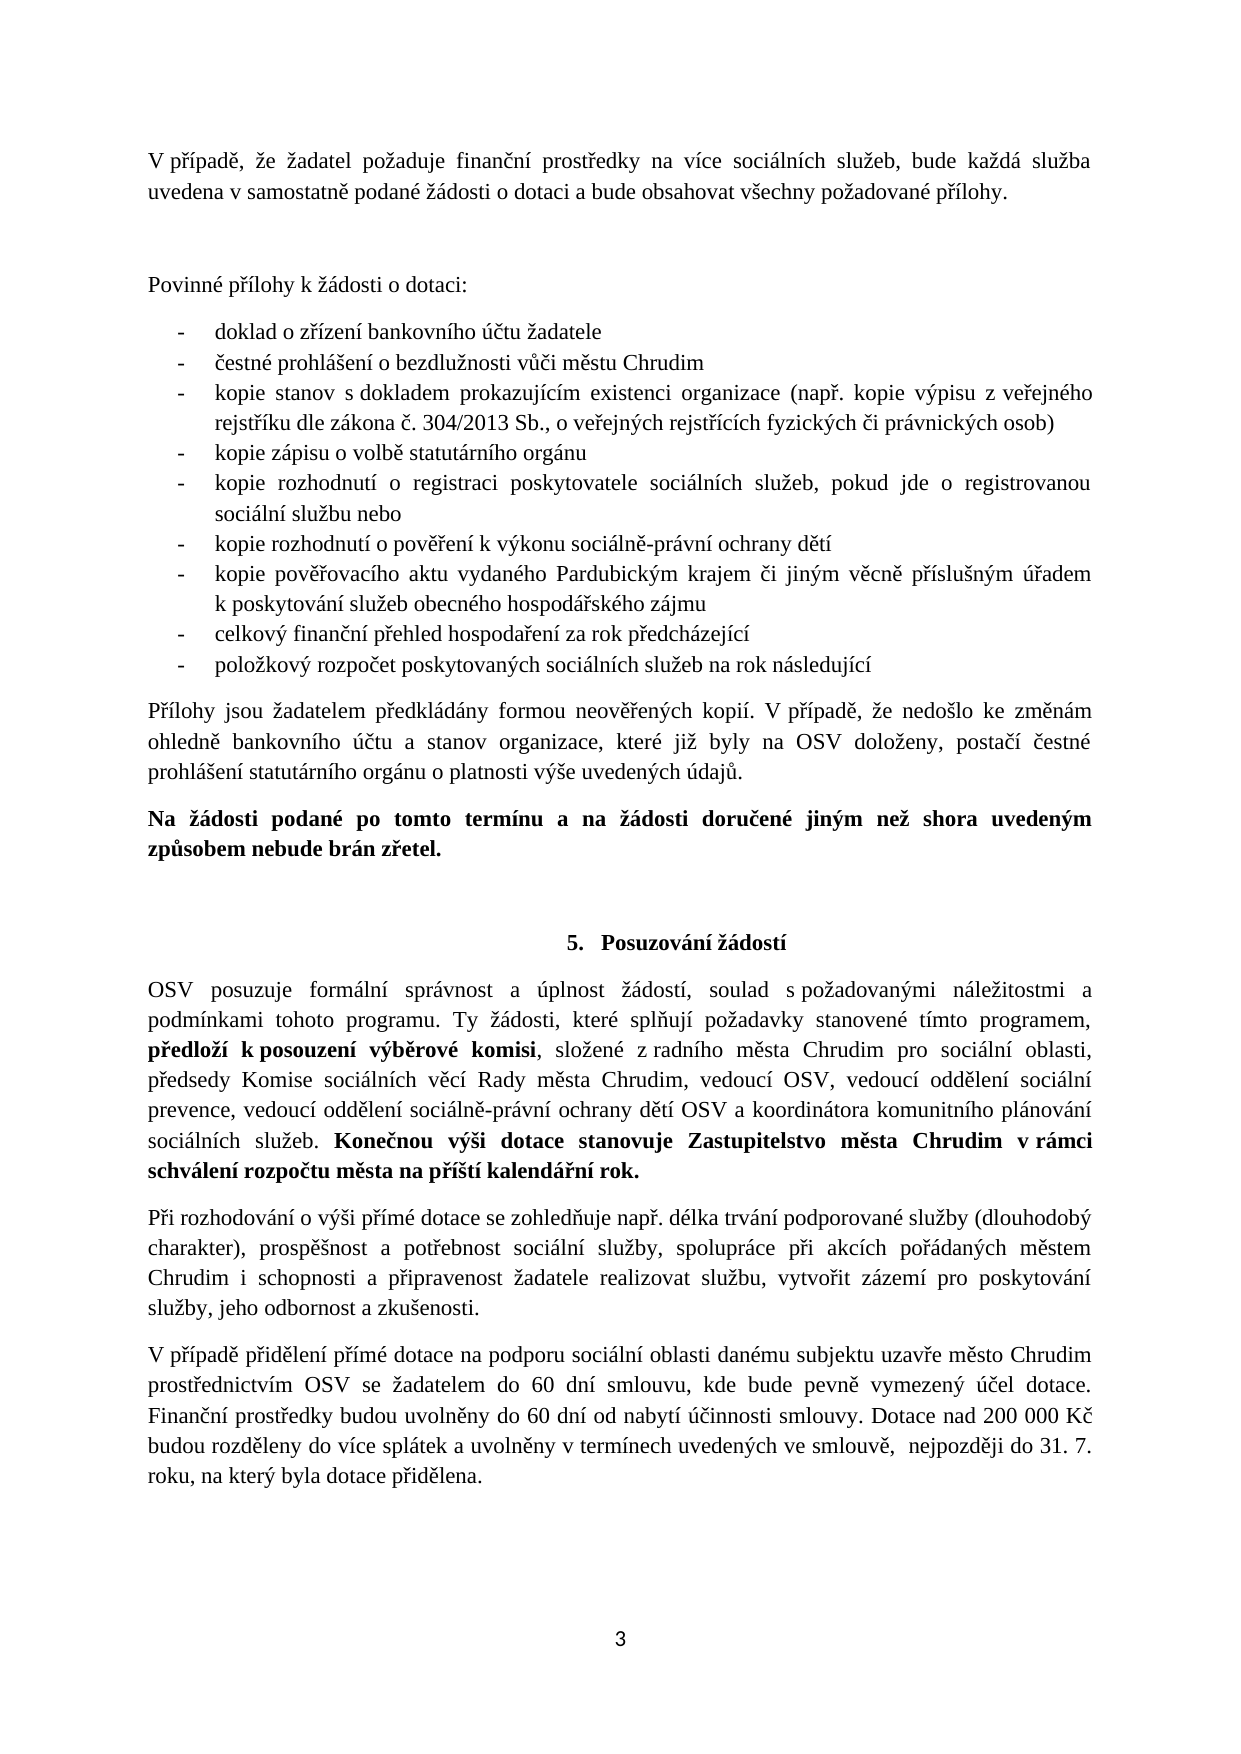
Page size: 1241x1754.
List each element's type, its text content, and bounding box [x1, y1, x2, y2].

list kopie stanov s dokladem prokazujícím existenci organizace (např. kopie výpisu z veřejného rejstříku dle zákona č. 304/2013 Sb., o veřejných rejstřících fyzických či právnických osob) [177, 379, 1093, 435]
text 5. Posuzování žádostí [260, 929, 1093, 955]
list čestné prohlášení o bezdlužnosti vůči městu Chrudim [177, 349, 1093, 375]
text Při rozhodování o výši přímé dotace se zohledňuje např. délka trvání podporované služby (dlouhodobý charakter), prospěšnost a potřebnost sociální služby, spolupráce při akcích pořádaných městem Chrudim i schopnosti a připravenost žadatele realizovat službu, vytvořit zázemí pro poskytování služby, jeho odbornost a zkušenosti. [148, 1204, 1093, 1321]
text V případě, že žadatel požaduje finanční prostředky na více sociálních služeb, bude každá služba uvedena v samostatně podané žádosti o dotaci a bude obsahovat všechny požadované přílohy. [148, 148, 1093, 204]
list celkový finanční přehled hospodaření za rok předcházející [177, 621, 1093, 647]
list položkový rozpočet poskytovaných sociálních služeb na rok následující [177, 651, 1093, 677]
text Na žádosti podané po tomto termínu a na žádosti doručené jiným než shora uvedeným způsobem nebude brán zřetel. [148, 805, 1093, 861]
list kopie rozhodnutí o registraci poskytovatele sociálních služeb, pokud jde o registrovanou sociální službu nebo [177, 469, 1093, 526]
text V případě přidělení přímé dotace na podporu sociální oblasti danému subjektu uzavře město Chrudim prostřednictvím OSV se žadatelem do 60 dní smlouvu, kde bude pevně vymezený účel dotace. Finanční prostředky budou uvolněny do 60 dní od nabytí účinnosti smlouvy. Dotace nad 200 000 Kč budou rozděleny do více splátek a uvolněny v termínech uvedených ve smlouvě, nejpozději do 31. 7. roku, na který byla dotace přidělena. [148, 1341, 1093, 1488]
text Přílohy jsou žadatelem předkládány formou neověřených kopií. V případě, že nedošlo ke změnám ohledně bankovního účtu a stanov organizace, které již byly na OSV doloženy, postačí čestné prohlášení statutárního orgánu o platnosti výše uvedených údajů. [148, 698, 1093, 784]
list kopie pověřovacího aktu vydaného Pardubickým krajem či jiným věcně příslušným úřadem k poskytování služeb obecného hospodářského zájmu [177, 560, 1093, 617]
list kopie zápisu o volbě statutárního orgánu [177, 439, 1093, 466]
list doklad o zřízení bankovního účtu žadatele [177, 318, 1093, 345]
text Povinné přílohy k žádosti o dotaci: [148, 272, 1093, 298]
list kopie rozhodnutí o pověření k výkonu sociálně-právní ochrany dětí [177, 530, 1093, 556]
text OSV posuzuje formální správnost a úplnost žádostí, soulad s požadovanými náležitostmi a podmínkami tohoto programu. Ty žádosti, které splňují požadavky stanovené tímto programem, předloží k posouzení výběrové komisi, složené z radního města Chrudim pro sociální oblasti, předsedy Komise sociálních věcí Rady města Chrudim, vedoucí OSV, vedoucí oddělení sociální prevence, vedoucí oddělení sociálně-právní ochrany dětí OSV a koordinátora komunitního plánování sociálních služeb. Konečnou výši dotace stanovuje Zastupitelstvo města Chrudim v rámci schválení rozpočtu města na příští kalendářní rok. [148, 976, 1093, 1183]
